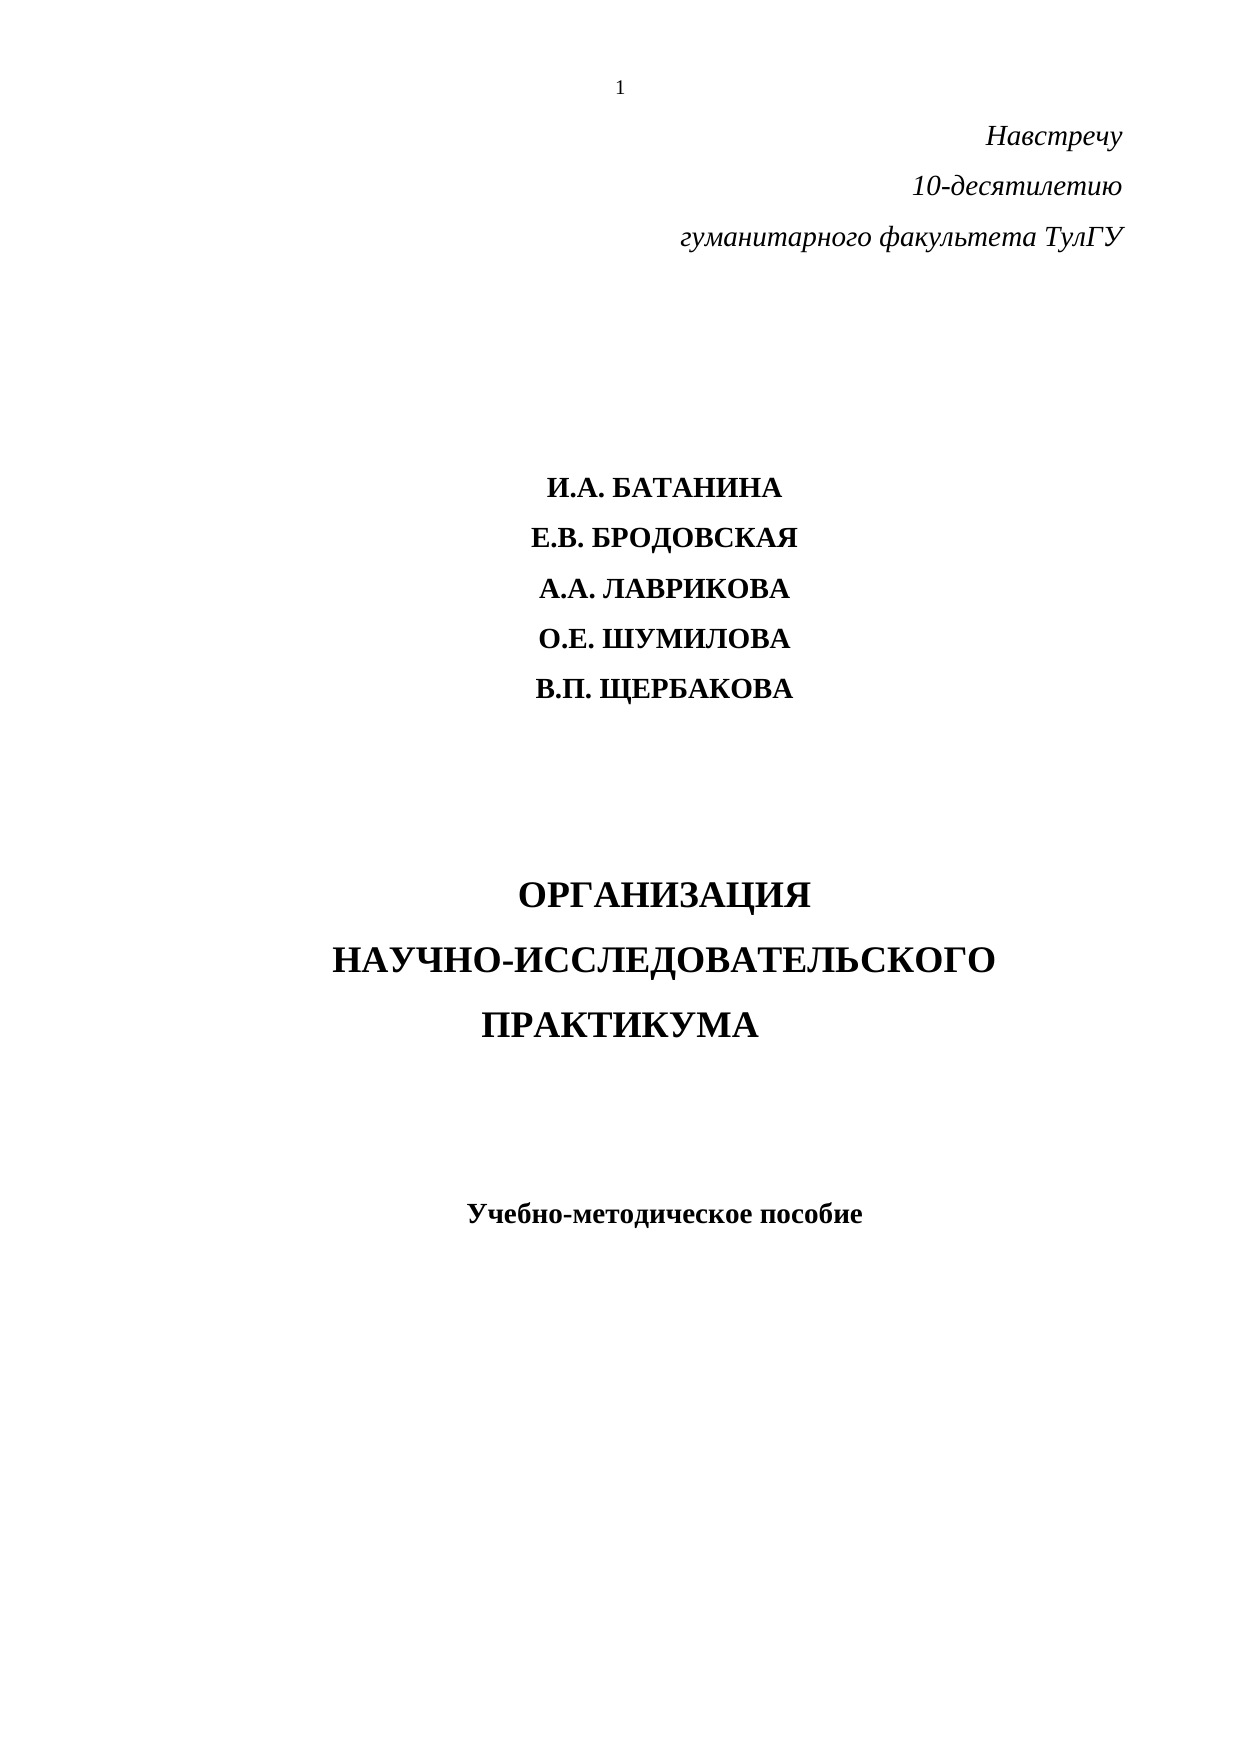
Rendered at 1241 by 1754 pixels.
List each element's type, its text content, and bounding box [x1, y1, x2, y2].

text В.П. ЩЕРБАКОВА [118, 672, 1122, 705]
text НАУЧНО-ИССЛЕДОВАТЕЛЬСКОГО ПРАКТИКУМА [118, 937, 1122, 1045]
subtitle Учебно-методическое пособие [118, 1196, 1122, 1230]
subtitle Навстречу [118, 118, 1122, 152]
text 10-десятилетию [118, 168, 1122, 202]
text О.Е. ШУМИЛОВА [118, 621, 1122, 655]
text А.А. ЛАВРИКОВА [118, 571, 1122, 604]
text гуманитарного факультета ТулГУ [118, 219, 1122, 252]
subtitle И.А. БАТАНИНА [118, 470, 1122, 504]
subtitle ОРГАНИЗАЦИЯ [118, 873, 1122, 916]
text Е.В. БРОДОВСКАЯ [118, 521, 1122, 554]
